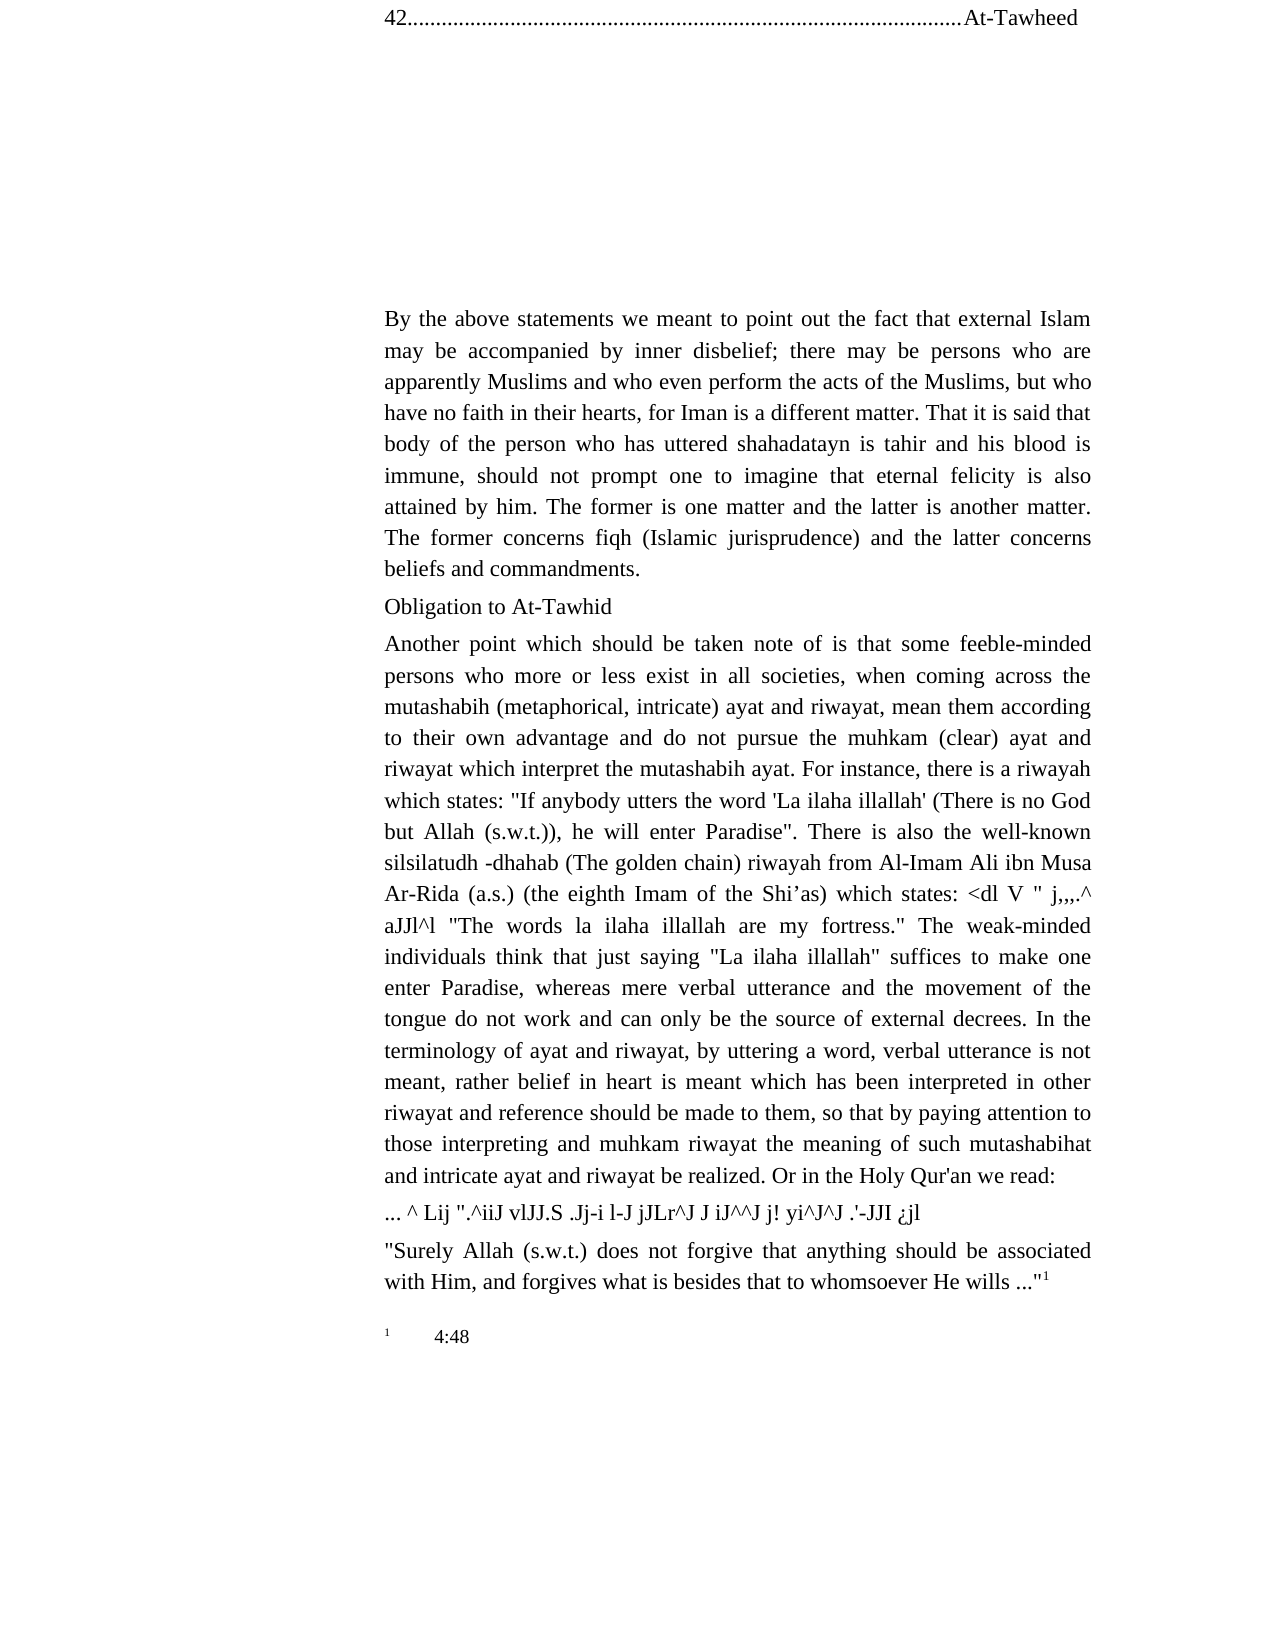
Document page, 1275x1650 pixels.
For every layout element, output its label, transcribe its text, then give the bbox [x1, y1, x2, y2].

text "Surely Allah (s.w.t.) does not forgive that anything should be associated with Him, and forgives what is besides that to whomsoever He wills ..." [384, 1233, 1093, 1296]
text Obligation to At-Tawhid [384, 589, 1093, 621]
text By the above statements we meant to point out the fact that external Islam may be accompanied by inner disbelief; there may be persons who are apparently Muslims and who even perform the acts of the Muslims, but who have no faith in their hearts, for Iman is a different matter. That it is said that body of the person who has uttered shahadatayn is tahir and his blood is immune, should not prompt one to imagine that eternal felicity is also attained by him. The former is one matter and the latter is another matter. The former concerns fiqh (Islamic jurisprudence) and the latter concerns beliefs and commandments. [384, 302, 1093, 583]
text ... ^ Lij ".^iiJ vlJJ.S .Jj-i l-J jJLr^J J iJ^^J j! yi^J^J .'-JJI ¿jl [384, 1196, 1093, 1227]
text Another point which should be taken note of is that some feeble-minded persons who more or less exist in all societies, when coming across the mutashabih (metaphorical, intricate) ayat and riwayat, mean them according to their own advantage and do not pursue the muhkam (clear) ayat and riwayat which interpret the mutashabih ayat. For instance, there is a riwayah which states: "If anybody utters the word 'La ilaha illallah' (There is no God but Allah (s.w.t.)), he will enter Paradise". There is also the well-known silsilatudh -dhahab (The golden chain) riwayah from Al-Imam Ali ibn Musa Ar-Rida (a.s.) (the eighth Imam of the Shi’as) which states: <dl V " j,,,.^ aJJl^l "The words la ilaha illallah are my fortress." The weak-minded individuals think that just saying "La ilaha illallah" suffices to make one enter Paradise, whereas mere verbal utterance and the movement of the tongue do not work and can only be the source of external decrees. In the terminology of ayat and riwayat, by uttering a word, verbal utterance is not meant, rather belief in heart is meant which has been interpreted in other riwayat and reference should be made to them, so that by paying attention to those interpreting and muhkam riwayat the meaning of such mutashabihat and intricate ayat and riwayat be realized. Or in the Holy Qur'an we read: [384, 627, 1093, 1189]
